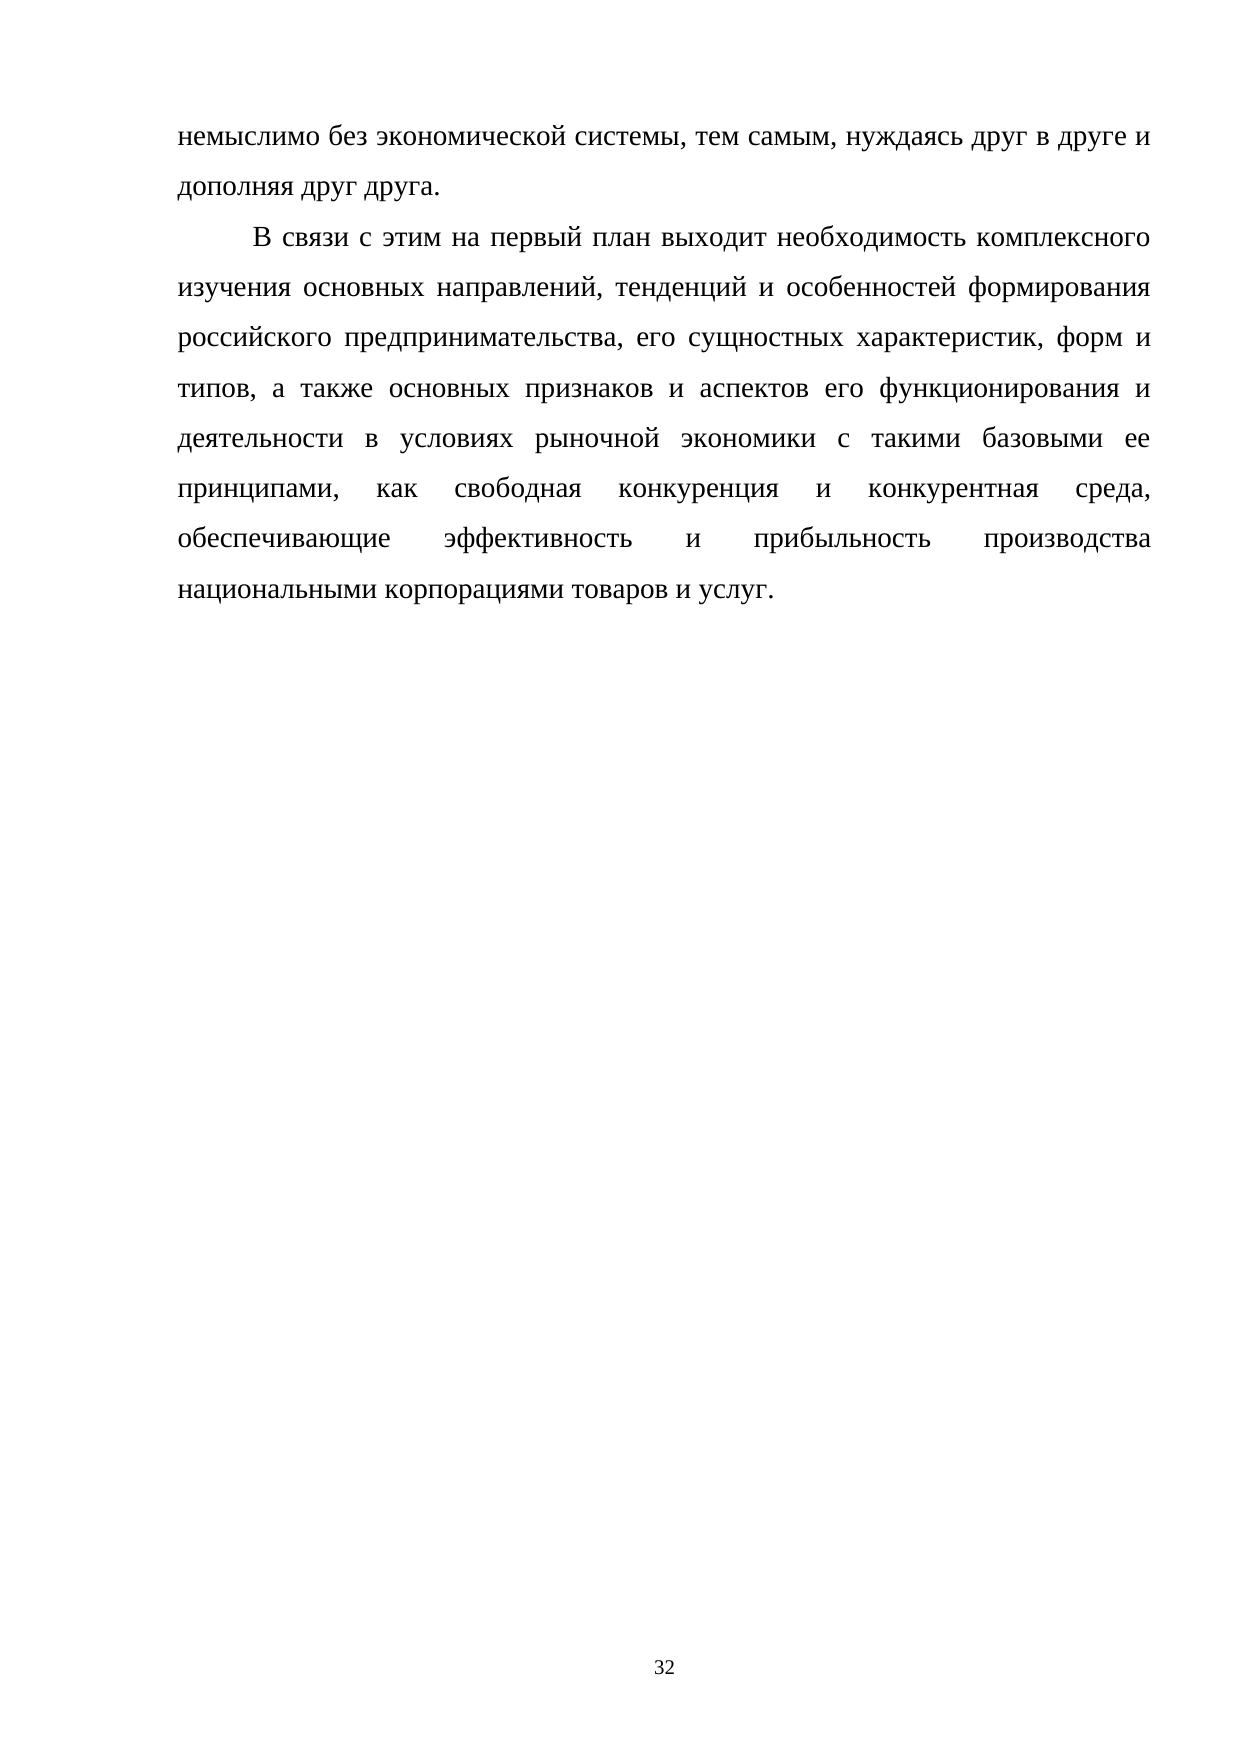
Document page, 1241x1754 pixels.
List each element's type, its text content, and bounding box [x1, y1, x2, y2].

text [177, 118, 1152, 202]
text В связи с этим на первый план выходит необходимость комплексного изучения основных направлений, тенденций и особенностей формирования российского предпринимательства, его сущностных характеристик, форм и типов, а также основных признаков и аспектов его функционирования и деятельности в условиях рыночной экономики с такими базовыми ее принципами, как свободная конкуренция и конкурентная среда, обеспечивающие эффективность и прибыльность производства национальными корпорациями товаров и услуг. [177, 219, 1152, 604]
